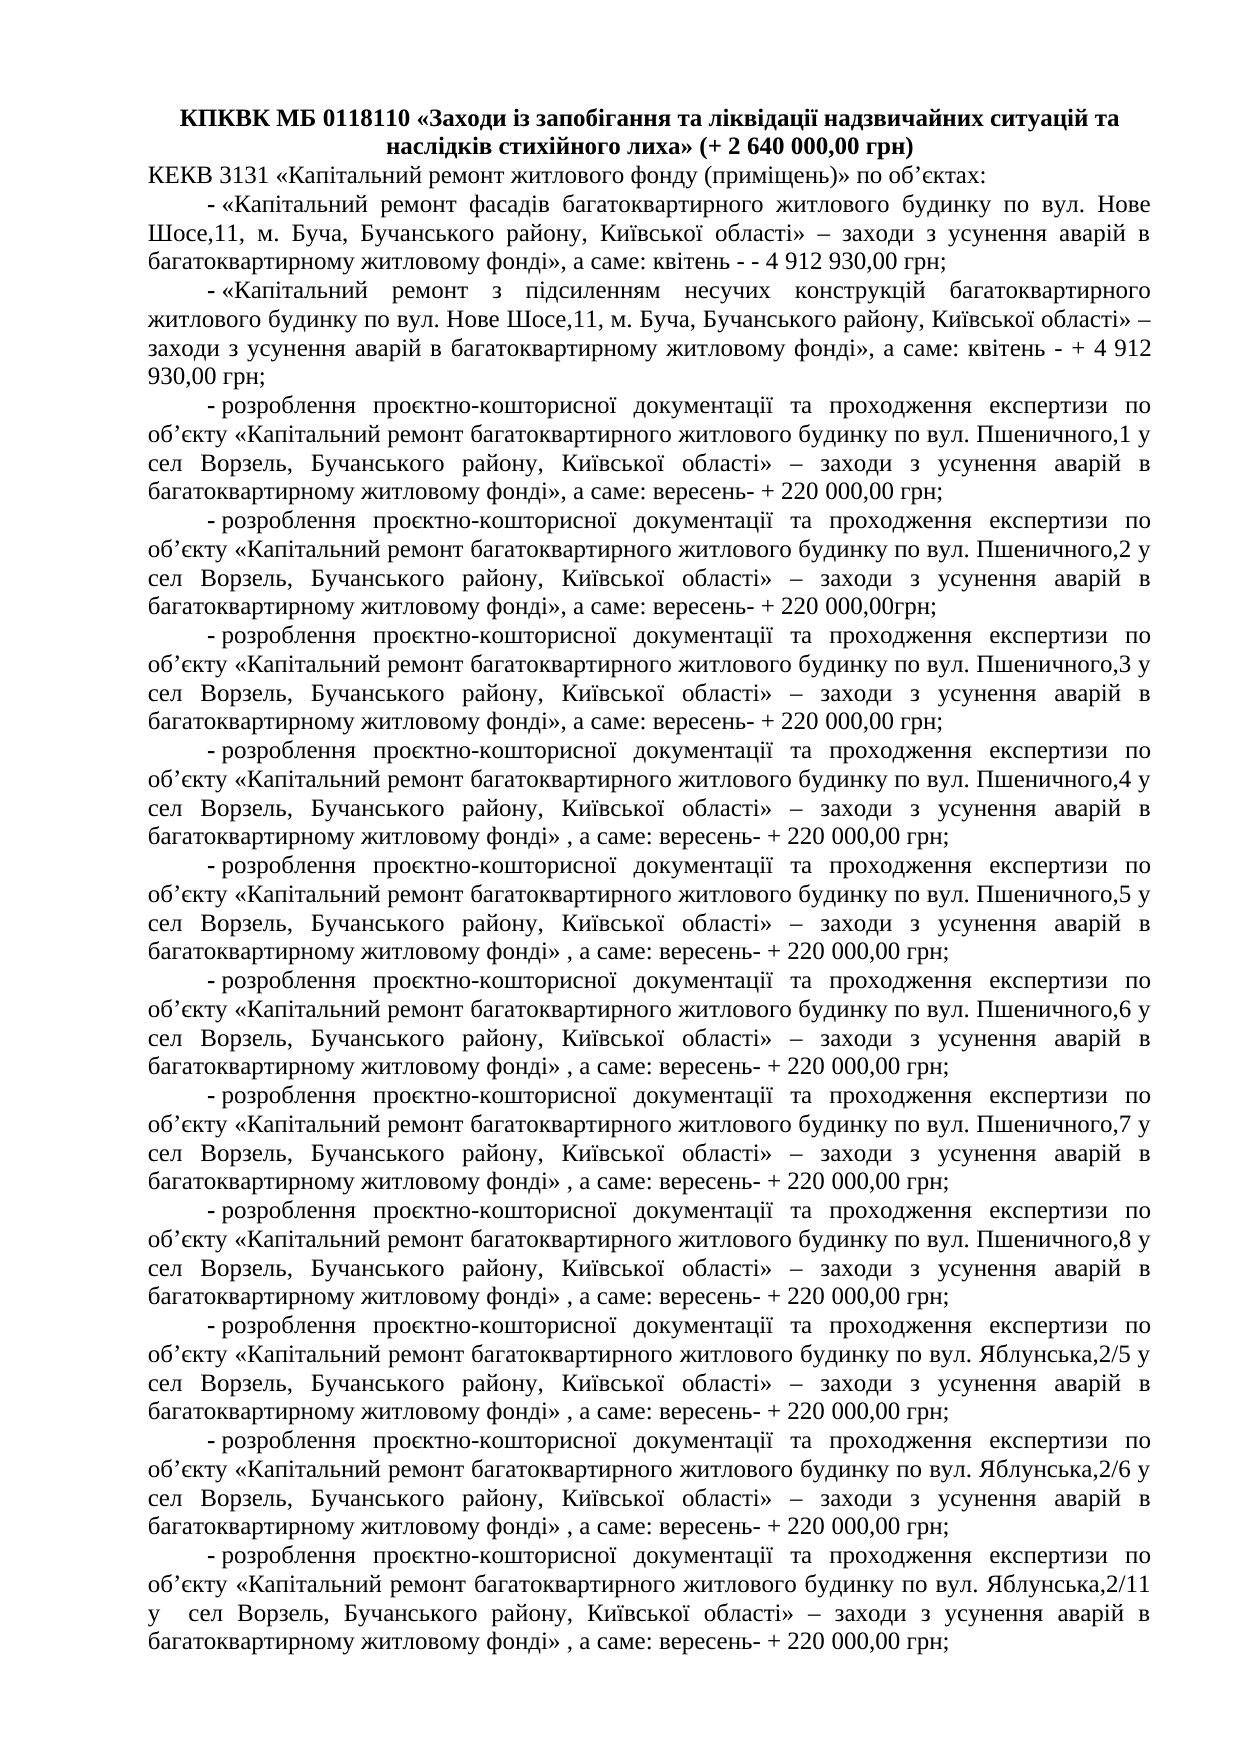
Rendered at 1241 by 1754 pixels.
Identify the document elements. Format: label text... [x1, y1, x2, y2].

text КПКВК МБ 0118110 «Заходи із запобігання та ліквідації надзвичайних ситуацій та наслідків стихійного лиха» (+ 2 640 000,00 грн) [148, 103, 1152, 160]
list розроблення проєктно-кошторисної документації та проходження експертизи по об’єкту «Капітальний ремонт багатоквартирного житлового будинку по вул. Пшеничного,2 у сел Ворзель, Бучанського району, Київської області» – заходи з усунення аварій в багатоквартирному житловому фонді», а саме: вересень- + 220 000,00грн; [148, 505, 1152, 620]
list розроблення проєктно-кошторисної документації та проходження експертизи по об’єкту «Капітальний ремонт багатоквартирного житлового будинку по вул. Пшеничного,4 у сел Ворзель, Бучанського району, Київської області» – заходи з усунення аварій в багатоквартирному житловому фонді» , а саме: вересень- + 220 000,00 грн; [148, 735, 1152, 850]
list «Капітальний ремонт з підсиленням несучих конструкцій багатоквартирного житлового будинку по вул. Нове Шосе,11, м. Буча, Бучанського району, Київської області» – заходи з усунення аварій в багатоквартирному житловому фонді», а саме: квітень - + 4 912 930,00 грн; [148, 275, 1152, 390]
text КЕКВ 3131 «Капітальний ремонт житлового фонду (приміщень)» по об’єктах: [148, 160, 1152, 189]
list розроблення проєктно-кошторисної документації та проходження експертизи по об’єкту «Капітальний ремонт багатоквартирного житлового будинку по вул. Пшеничного,7 у сел Ворзель, Бучанського району, Київської області» – заходи з усунення аварій в багатоквартирному житловому фонді» , а саме: вересень- + 220 000,00 грн; [148, 1080, 1152, 1195]
list розроблення проєктно-кошторисної документації та проходження експертизи по об’єкту «Капітальний ремонт багатоквартирного житлового будинку по вул. Пшеничного,8 у сел Ворзель, Бучанського району, Київської області» – заходи з усунення аварій в багатоквартирному житловому фонді» , а саме: вересень- + 220 000,00 грн; [148, 1195, 1152, 1310]
list розроблення проєктно-кошторисної документації та проходження експертизи по об’єкту «Капітальний ремонт багатоквартирного житлового будинку по вул. Яблунська,2/5 у сел Ворзель, Бучанського району, Київської області» – заходи з усунення аварій в багатоквартирному житловому фонді» , а саме: вересень- + 220 000,00 грн; [148, 1310, 1152, 1425]
list розроблення проєктно-кошторисної документації та проходження експертизи по об’єкту «Капітальний ремонт багатоквартирного житлового будинку по вул. Пшеничного,3 у сел Ворзель, Бучанського району, Київської області» – заходи з усунення аварій в багатоквартирному житловому фонді», а саме: вересень- + 220 000,00 грн; [148, 620, 1152, 735]
list розроблення проєктно-кошторисної документації та проходження експертизи по об’єкту «Капітальний ремонт багатоквартирного житлового будинку по вул. Пшеничного,1 у сел Ворзель, Бучанського району, Київської області» – заходи з усунення аварій в багатоквартирному житловому фонді», а саме: вересень- + 220 000,00 грн; [148, 390, 1152, 505]
list розроблення проєктно-кошторисної документації та проходження експертизи по об’єкту «Капітальний ремонт багатоквартирного житлового будинку по вул. Пшеничного,5 у сел Ворзель, Бучанського району, Київської області» – заходи з усунення аварій в багатоквартирному житловому фонді» , а саме: вересень- + 220 000,00 грн; [148, 850, 1152, 965]
list розроблення проєктно-кошторисної документації та проходження експертизи по об’єкту «Капітальний ремонт багатоквартирного житлового будинку по вул. Пшеничного,6 у сел Ворзель, Бучанського району, Київської області» – заходи з усунення аварій в багатоквартирному житловому фонді» , а саме: вересень- + 220 000,00 грн; [148, 965, 1152, 1080]
list розроблення проєктно-кошторисної документації та проходження експертизи по об’єкту «Капітальний ремонт багатоквартирного житлового будинку по вул. Яблунська,2/6 у сел Ворзель, Бучанського району, Київської області» – заходи з усунення аварій в багатоквартирному житловому фонді» , а саме: вересень- + 220 000,00 грн; [148, 1425, 1152, 1540]
list розроблення проєктно-кошторисної документації та проходження експертизи по об’єкту «Капітальний ремонт багатоквартирного житлового будинку по вул. Яблунська,2/11 у сел Ворзель, Бучанського району, Київської області» – заходи з усунення аварій в багатоквартирному житловому фонді» , а саме: вересень- + 220 000,00 грн; [148, 1540, 1152, 1655]
list «Капітальний ремонт фасадів багатоквартирного житлового будинку по вул. Нове Шосе,11, м. Буча, Бучанського району, Київської області» – заходи з усунення аварій в багатоквартирному житловому фонді», а саме: квітень - - 4 912 930,00 грн; [148, 189, 1152, 275]
